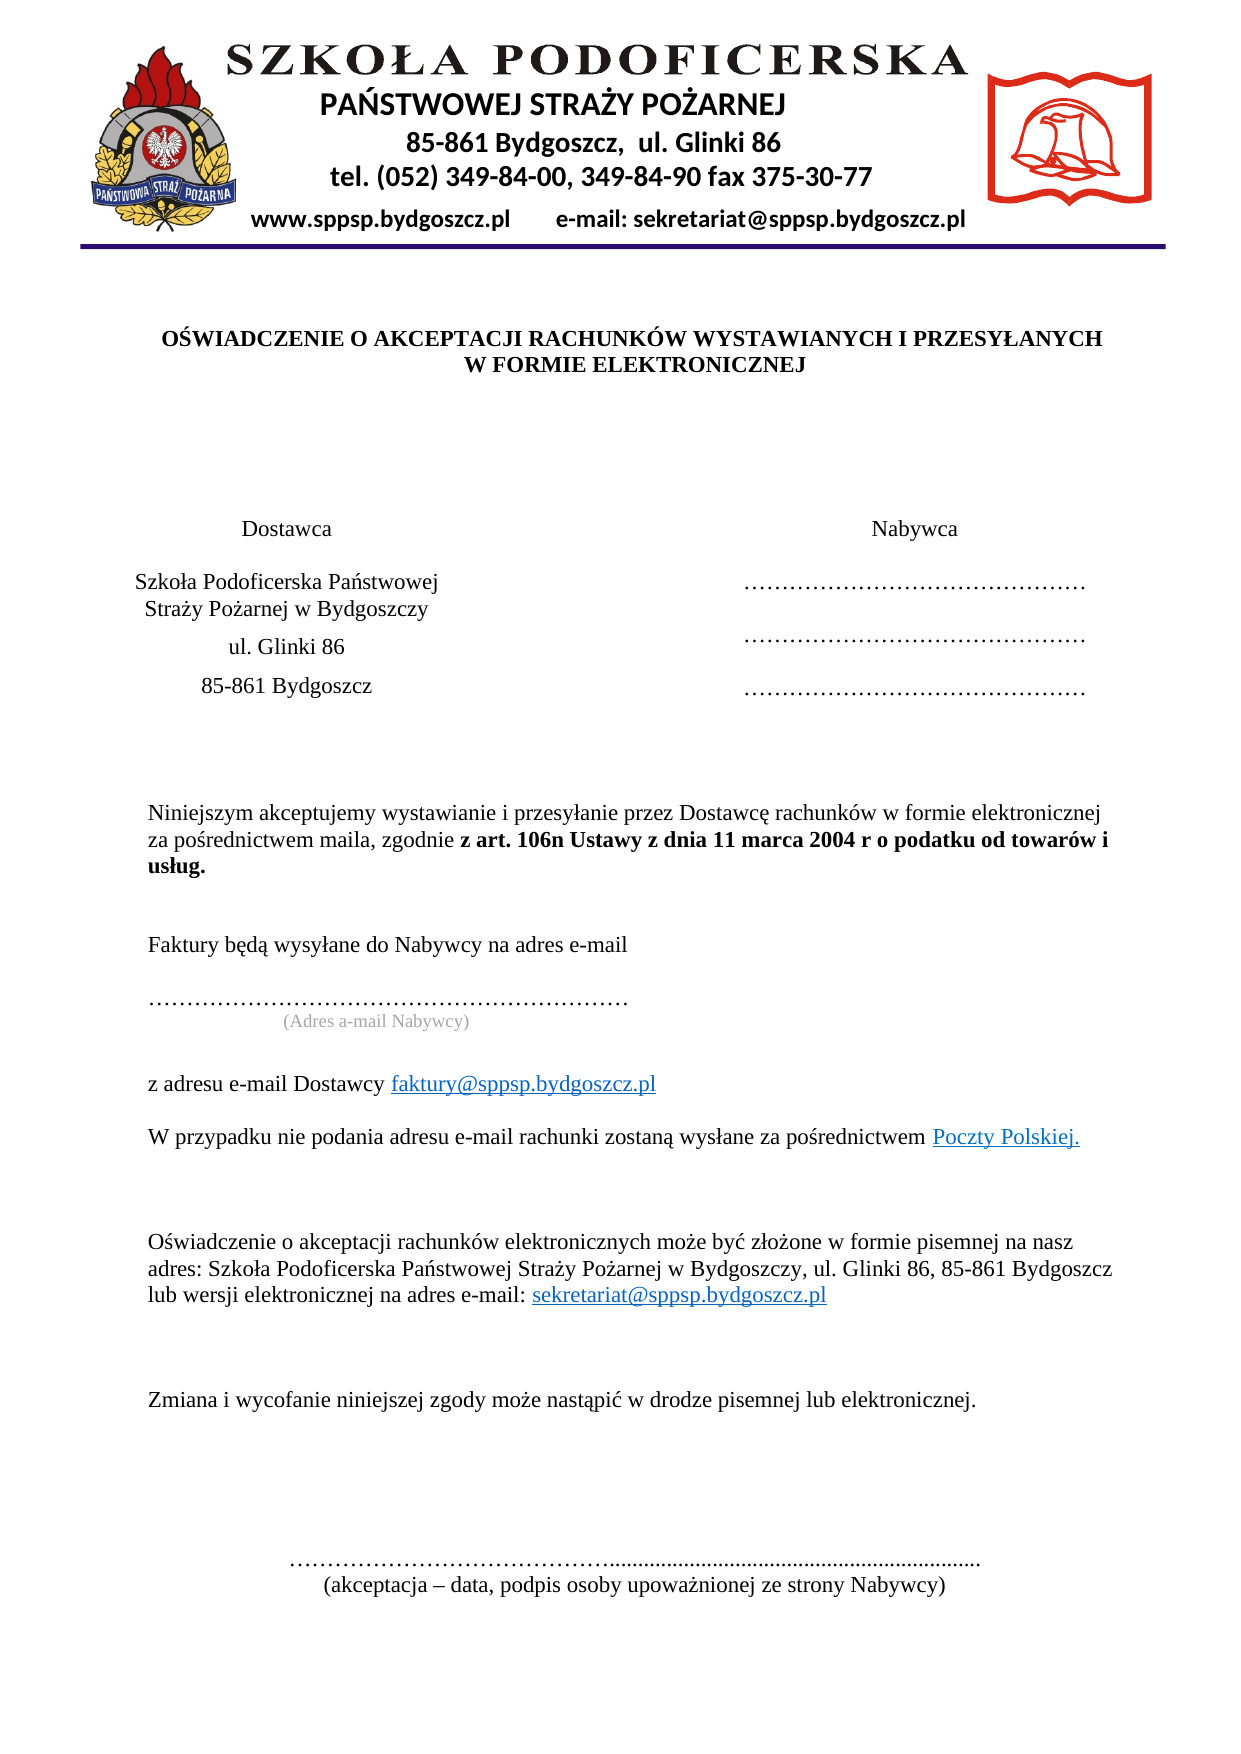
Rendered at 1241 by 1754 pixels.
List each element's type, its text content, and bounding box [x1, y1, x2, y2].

text lub wersji elektronicznej na adres e-mail: sekretariat@sppsp.bydgoszcz.pl [148, 1281, 1122, 1307]
text ……………………………………................................................................. [148, 1544, 1122, 1571]
text OŚWIADCZENIE O AKCEPTACJI RACHUNKÓW WYSTAWIANYCH I PRZESYŁANYCH W FORMIE ELEKTRONICZNEJ [148, 325, 1122, 378]
text Oświadczenie o akceptacji rachunków elektronicznych może być złożone w formie pisemnej na nasz adres: Szkoła Podoficerska Państwowej Straży Pożarnej w Bydgoszczy, ul. Glinki 86, 85-861 Bydgoszcz [148, 1228, 1122, 1281]
text ……………………………………………………… [148, 984, 1122, 1010]
text Faktury będą wysyłane do Nabywcy na adres e-mail [148, 931, 1122, 958]
text Zmiana i wycofanie niniejszej zgody może nastąpić w drodze pisemnej lub elektronicznej. [148, 1386, 1122, 1413]
text (akceptacja – data, podpis osoby upoważnionej ze strony Nabywcy) [148, 1571, 1122, 1597]
text Niniejszym akceptujemy wystawianie i przesyłanie przez Dostawcę rachunków w formie elektronicznej za pośrednictwem maila, zgodnie z art. 106n Ustawy z dnia 11 marca 2004 r o podatku od towarów i usług. [148, 799, 1122, 878]
text W przypadku nie podania adresu e-mail rachunki zostaną wysłane za pośrednictwem Poczty Polskiej. [148, 1123, 1122, 1149]
text z adresu e-mail Dostawcy faktury@sppsp.bydgoszcz.pl [148, 1070, 1122, 1097]
text (Adres a-mail Nabywcy) [148, 1010, 1122, 1032]
picture [91, 46, 236, 232]
